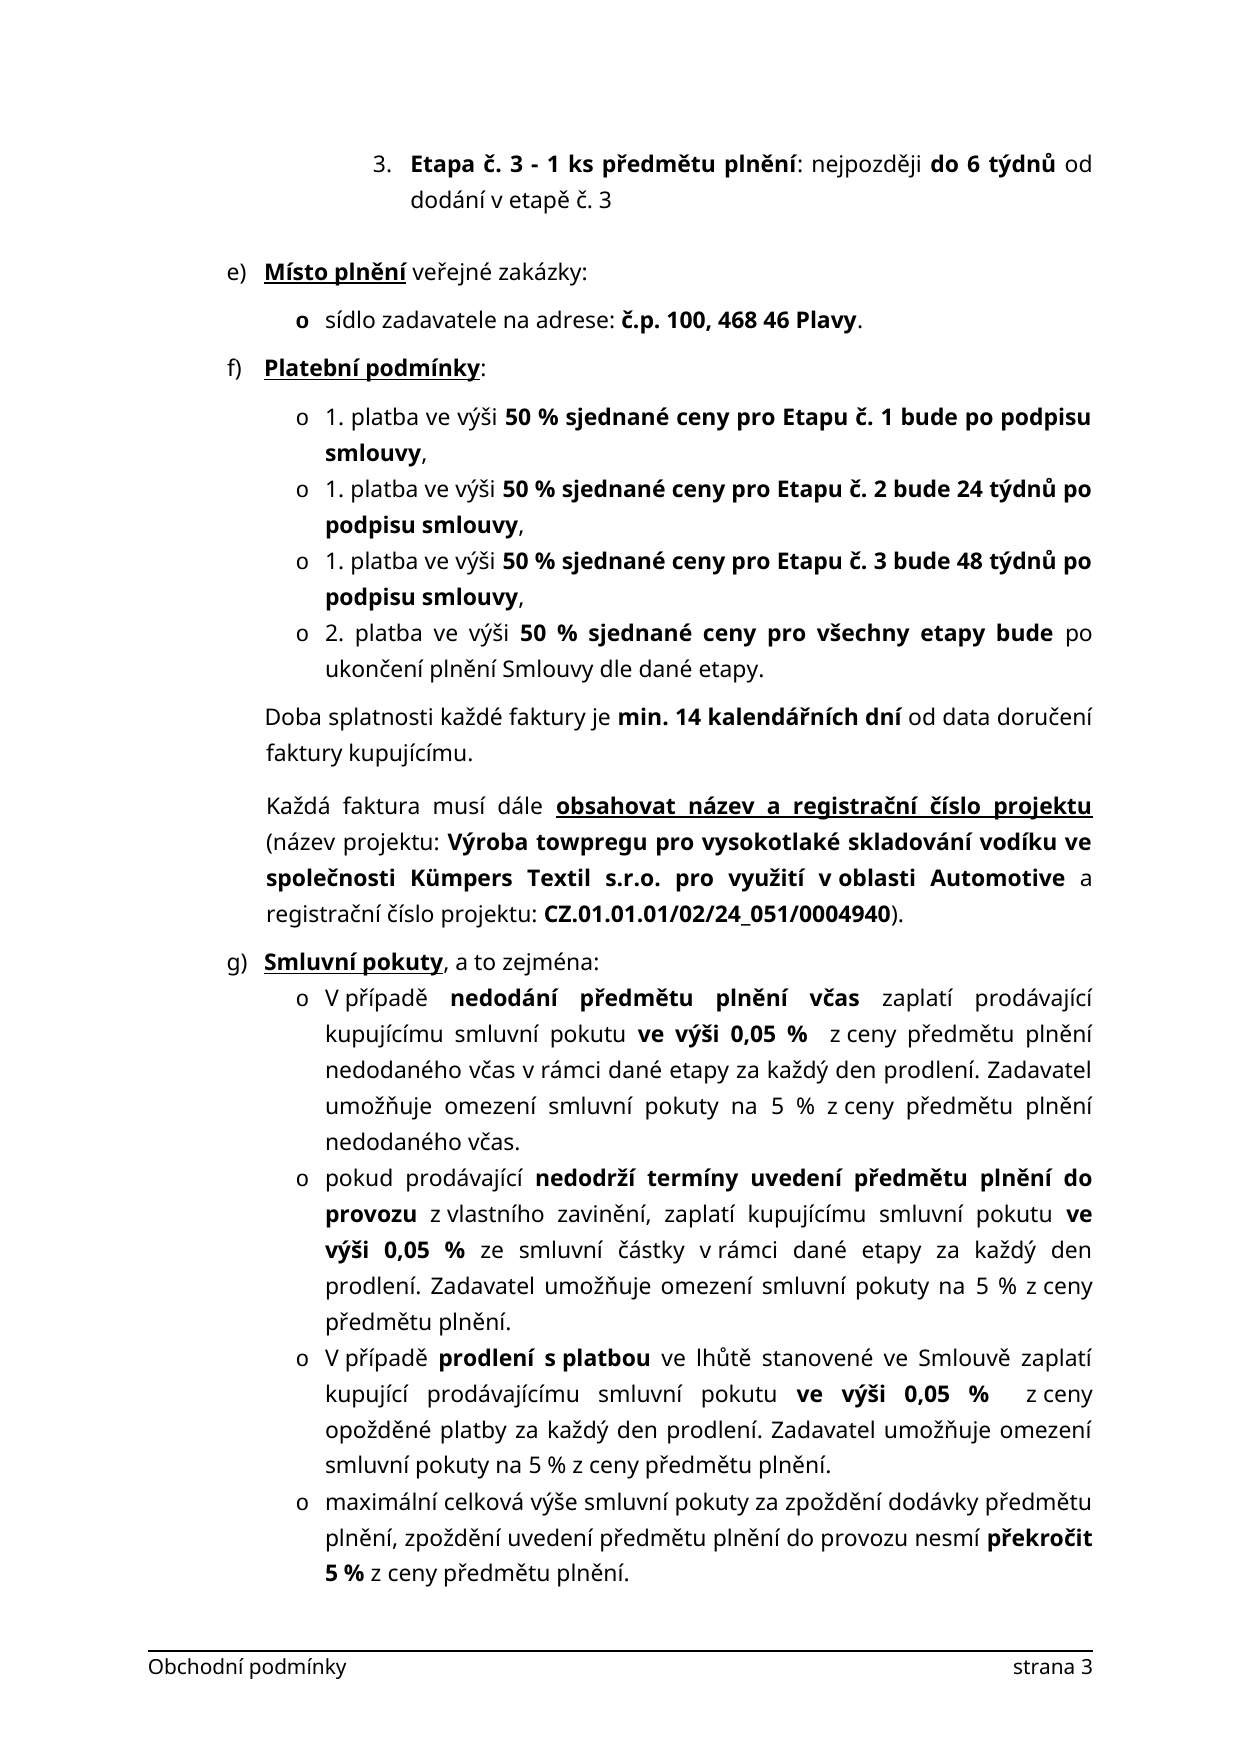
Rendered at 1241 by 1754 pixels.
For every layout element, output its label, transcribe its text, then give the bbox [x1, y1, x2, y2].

list maximální celková výše smluvní pokuty za zpoždění dodávky předmětu plnění, zpoždění uvedení předmětu plnění do provozu nesmí překročit 5 % z ceny předmětu plnění. [295, 1485, 1093, 1589]
text Doba splatnosti každé faktury je min. 14 kalendářních dní od data doručení faktury kupujícímu. [264, 701, 1093, 768]
list Etapa č. 3 - 1 ks předmětu plnění: nejpozději do 6 týdnů od dodání v etapě č. 3 [373, 148, 1093, 215]
text Každá faktura musí dále obsahovat název a registrační číslo projektu (název projektu: Výroba towpregu pro vysokotlaké skladování vodíku ve společnosti Kümpers Textil s.r.o. pro využití v oblasti Automotive a registrační číslo projektu: CZ.01.01.01/02/24_051/0004940). [266, 790, 1093, 929]
list Platební podmínky: [227, 352, 1093, 384]
list Smluvní pokuty, a to zejména: [226, 946, 1093, 977]
list sídlo zadavatele na adrese: č.p. 100, 468 46 Plavy. [295, 304, 1093, 335]
list V případě nedodání předmětu plnění včas zaplatí prodávající kupujícímu smluvní pokutu ve výši 0,05 % z ceny předmětu plnění nedodaného včas v rámci dané etapy za každý den prodlení. Zadavatel umožňuje omezení smluvní pokuty na 5 % z ceny předmětu plnění nedodaného včas. [295, 982, 1093, 1157]
list 1. platba ve výši 50 % sjednané ceny pro Etapu č. 1 bude po podpisu smlouvy, [295, 401, 1093, 468]
list 1. platba ve výši 50 % sjednané ceny pro Etapu č. 3 bude 48 týdnů po podpisu smlouvy, [295, 545, 1093, 612]
list pokud prodávající nedodrží termíny uvedení předmětu plnění do provozu z vlastního zavinění, zaplatí kupujícímu smluvní pokutu ve výši 0,05 % ze smluvní částky v rámci dané etapy za každý den prodlení. Zadavatel umožňuje omezení smluvní pokuty na 5 % z ceny předmětu plnění. [295, 1162, 1093, 1337]
list Místo plnění veřejné zakázky: [226, 255, 1093, 287]
list 2. platba ve výši 50 % sjednané ceny pro všechny etapy bude po ukončení plnění Smlouvy dle dané etapy. [295, 617, 1093, 684]
list V případě prodlení s platbou ve lhůtě stanovené ve Smlouvě zaplatí kupující prodávajícímu smluvní pokutu ve výši 0,05 % z ceny opožděné platby za každý den prodlení. Zadavatel umožňuje omezení smluvní pokuty na 5 % z ceny předmětu plnění. [295, 1342, 1093, 1481]
list 1. platba ve výši 50 % sjednané ceny pro Etapu č. 2 bude 24 týdnů po podpisu smlouvy, [295, 473, 1093, 540]
